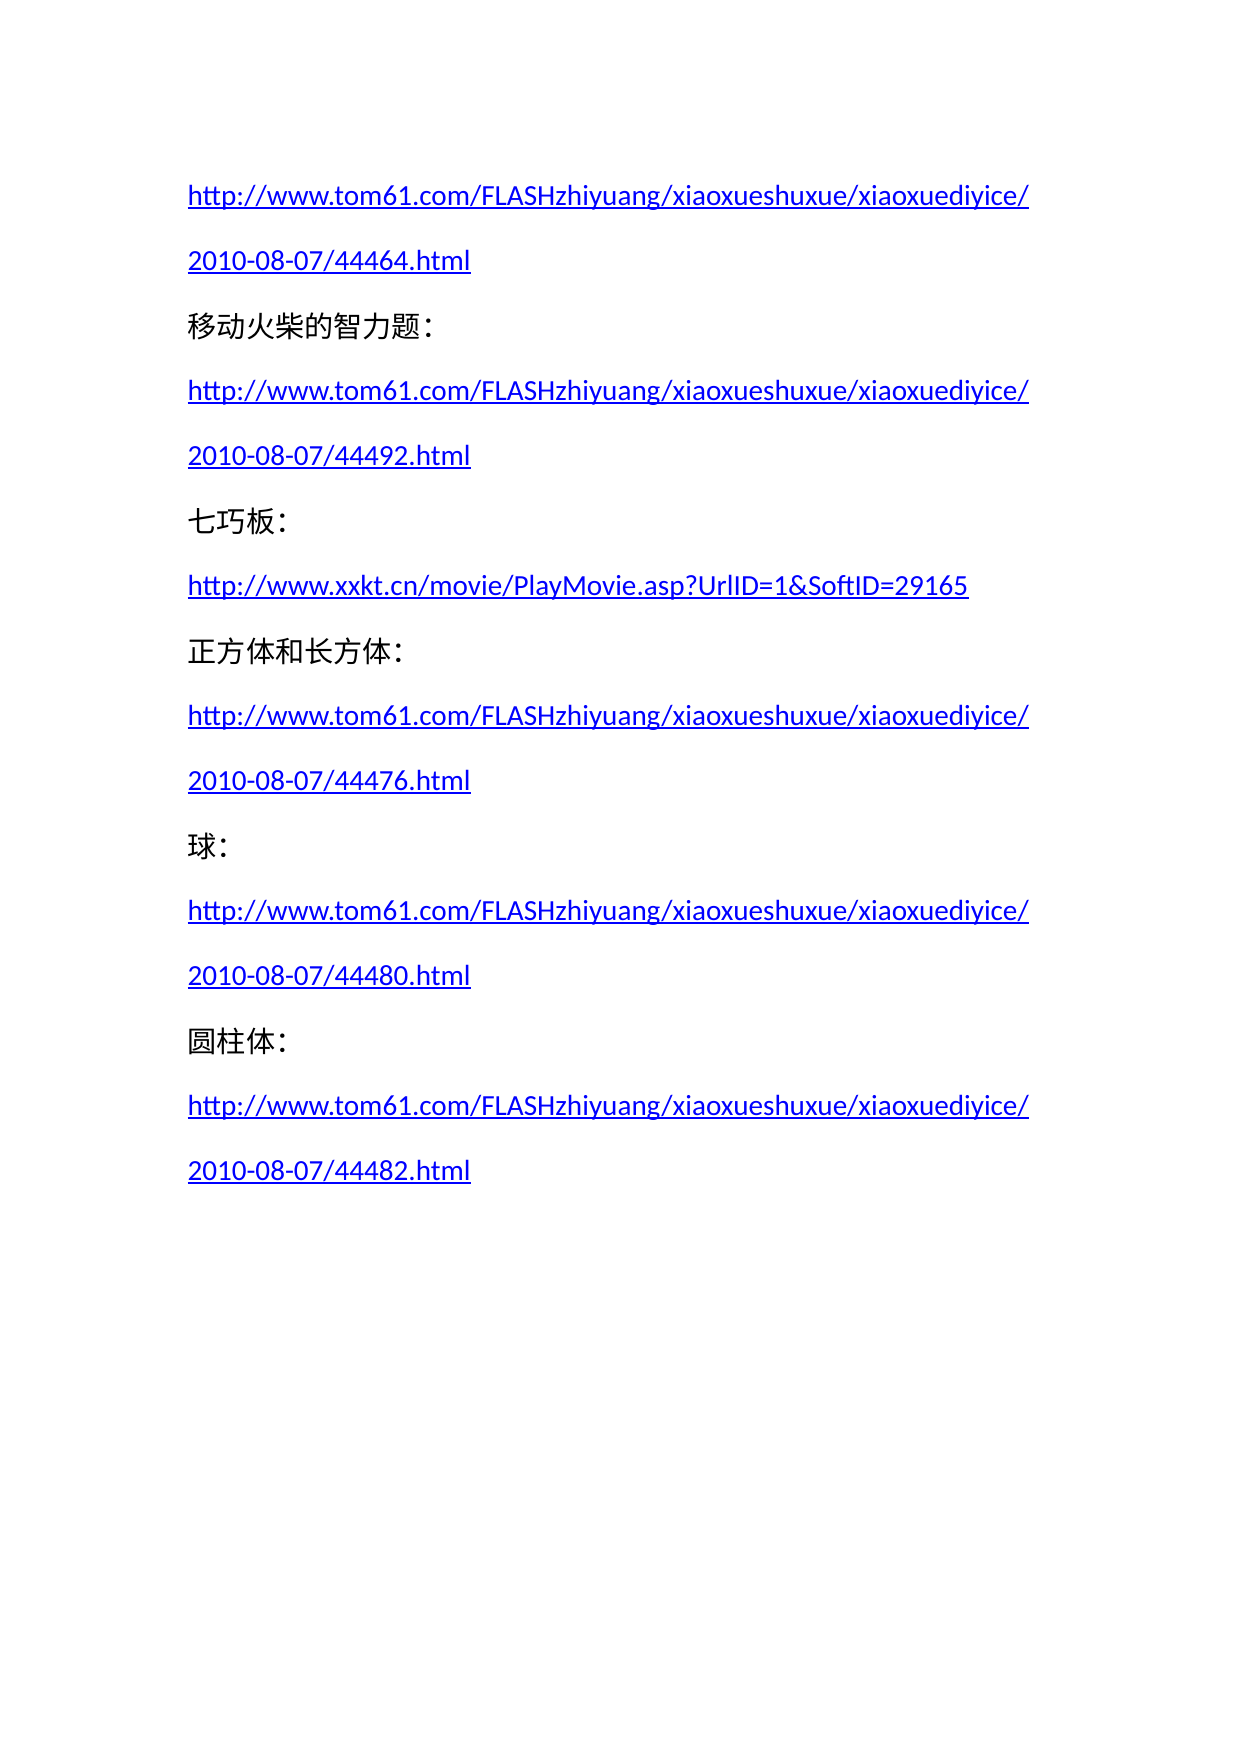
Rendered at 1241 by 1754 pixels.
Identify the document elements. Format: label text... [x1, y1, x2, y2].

text 球： [187, 812, 1053, 877]
text http://www.tom61.com/FLASHzhiyuang/xiaoxueshuxue/xiaoxuediyice/2010-08-07/44482.html [187, 1072, 1053, 1202]
text 移动火柴的智力题： [187, 292, 1053, 357]
text http://www.xxkt.cn/movie/PlayMovie.asp?UrlID=1&SoftID=29165 [187, 552, 1053, 617]
text http://www.tom61.com/FLASHzhiyuang/xiaoxueshuxue/xiaoxuediyice/2010-08-07/44480.html [187, 877, 1053, 1007]
text http://www.tom61.com/FLASHzhiyuang/xiaoxueshuxue/xiaoxuediyice/2010-08-07/44464.html [187, 162, 1053, 292]
text 圆柱体： [187, 1007, 1053, 1072]
text 七巧板： [187, 487, 1053, 552]
text 正方体和长方体： [187, 617, 1053, 682]
text http://www.tom61.com/FLASHzhiyuang/xiaoxueshuxue/xiaoxuediyice/2010-08-07/44492.html [187, 357, 1053, 487]
text http://www.tom61.com/FLASHzhiyuang/xiaoxueshuxue/xiaoxuediyice/2010-08-07/44476.html [187, 682, 1053, 812]
